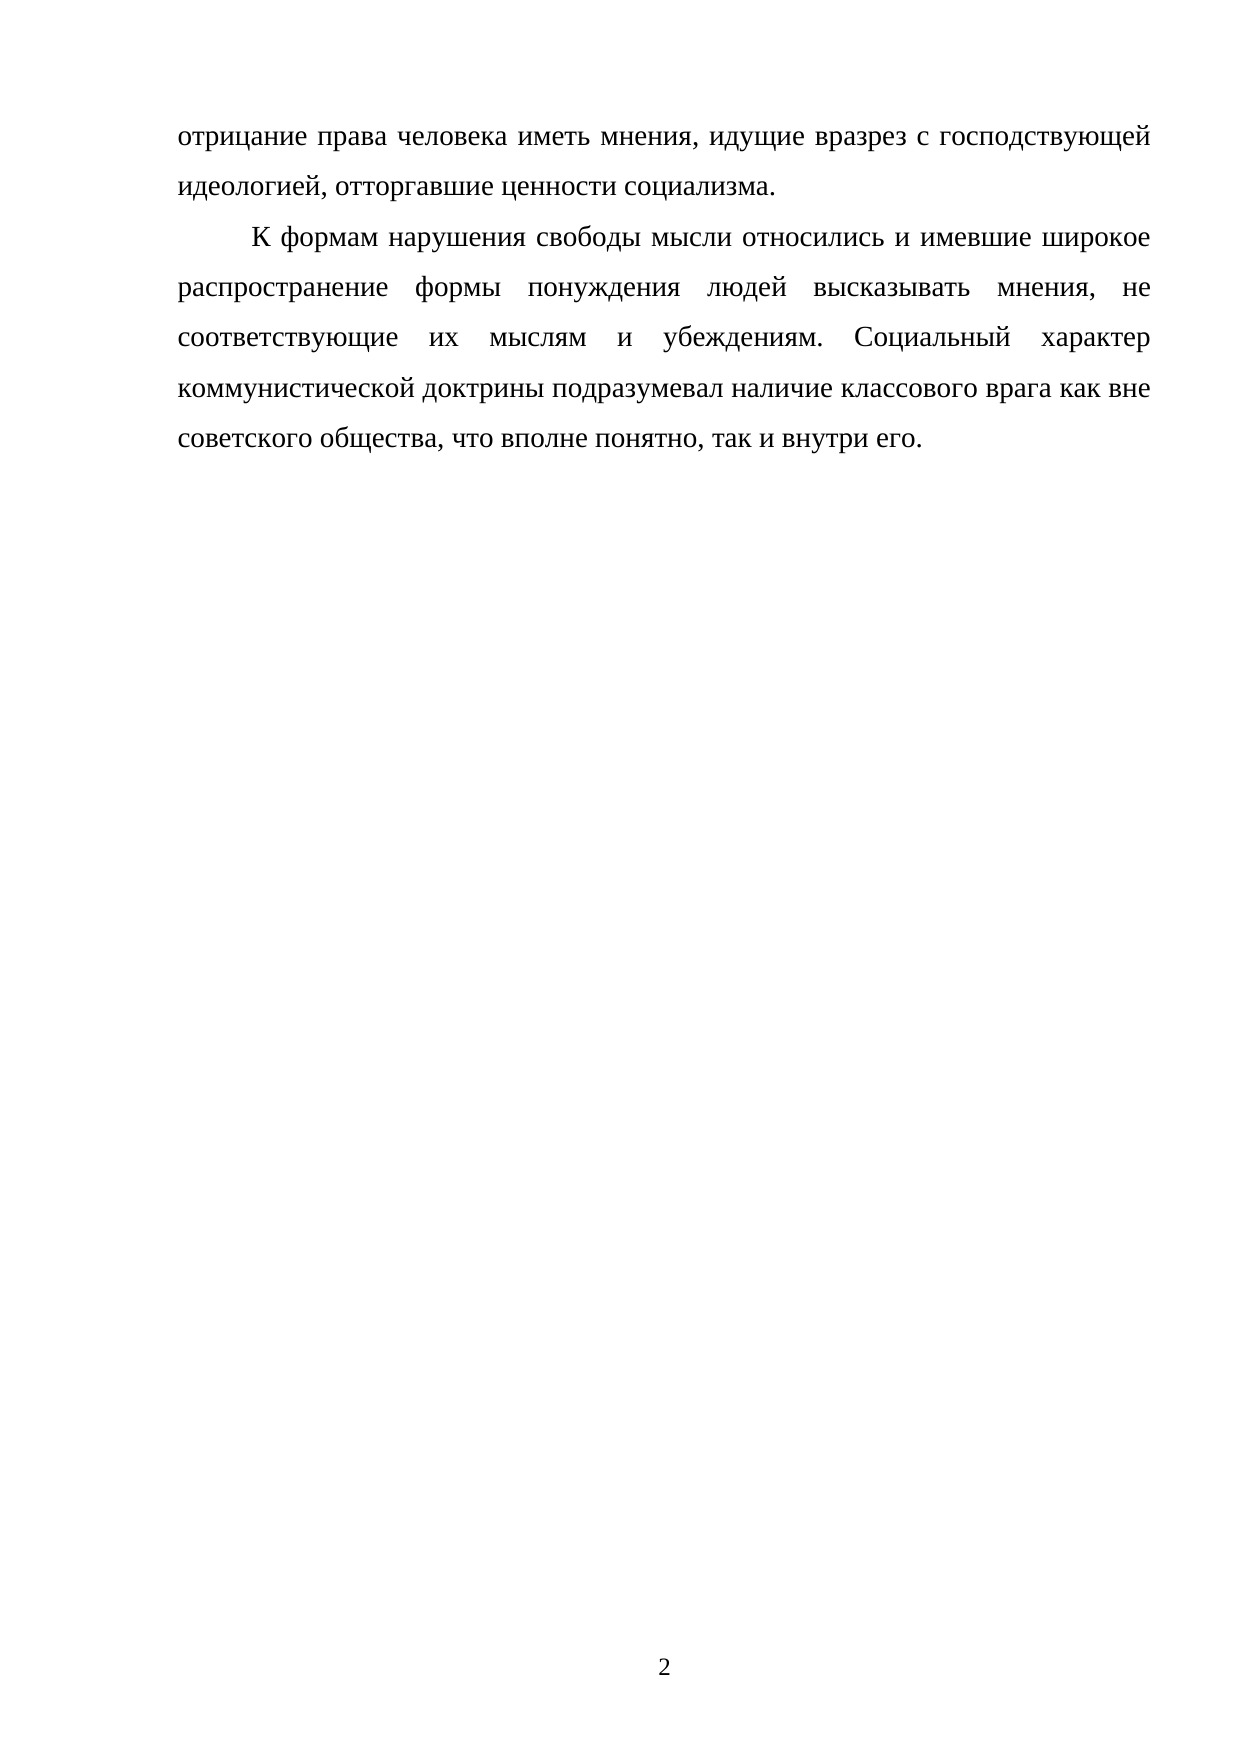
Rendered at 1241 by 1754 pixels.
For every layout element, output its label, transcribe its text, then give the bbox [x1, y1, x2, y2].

text К формам нарушения свободы мысли относились и имевшие широкое распространение формы понуждения людей высказывать мнения, не соответствующие их мыслям и убеждениям. Социальный характер коммунистической доктрины подразумевал наличие классового врага как вне советского общества, что вполне понятно, так и внутри его. [177, 219, 1152, 453]
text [177, 118, 1152, 202]
